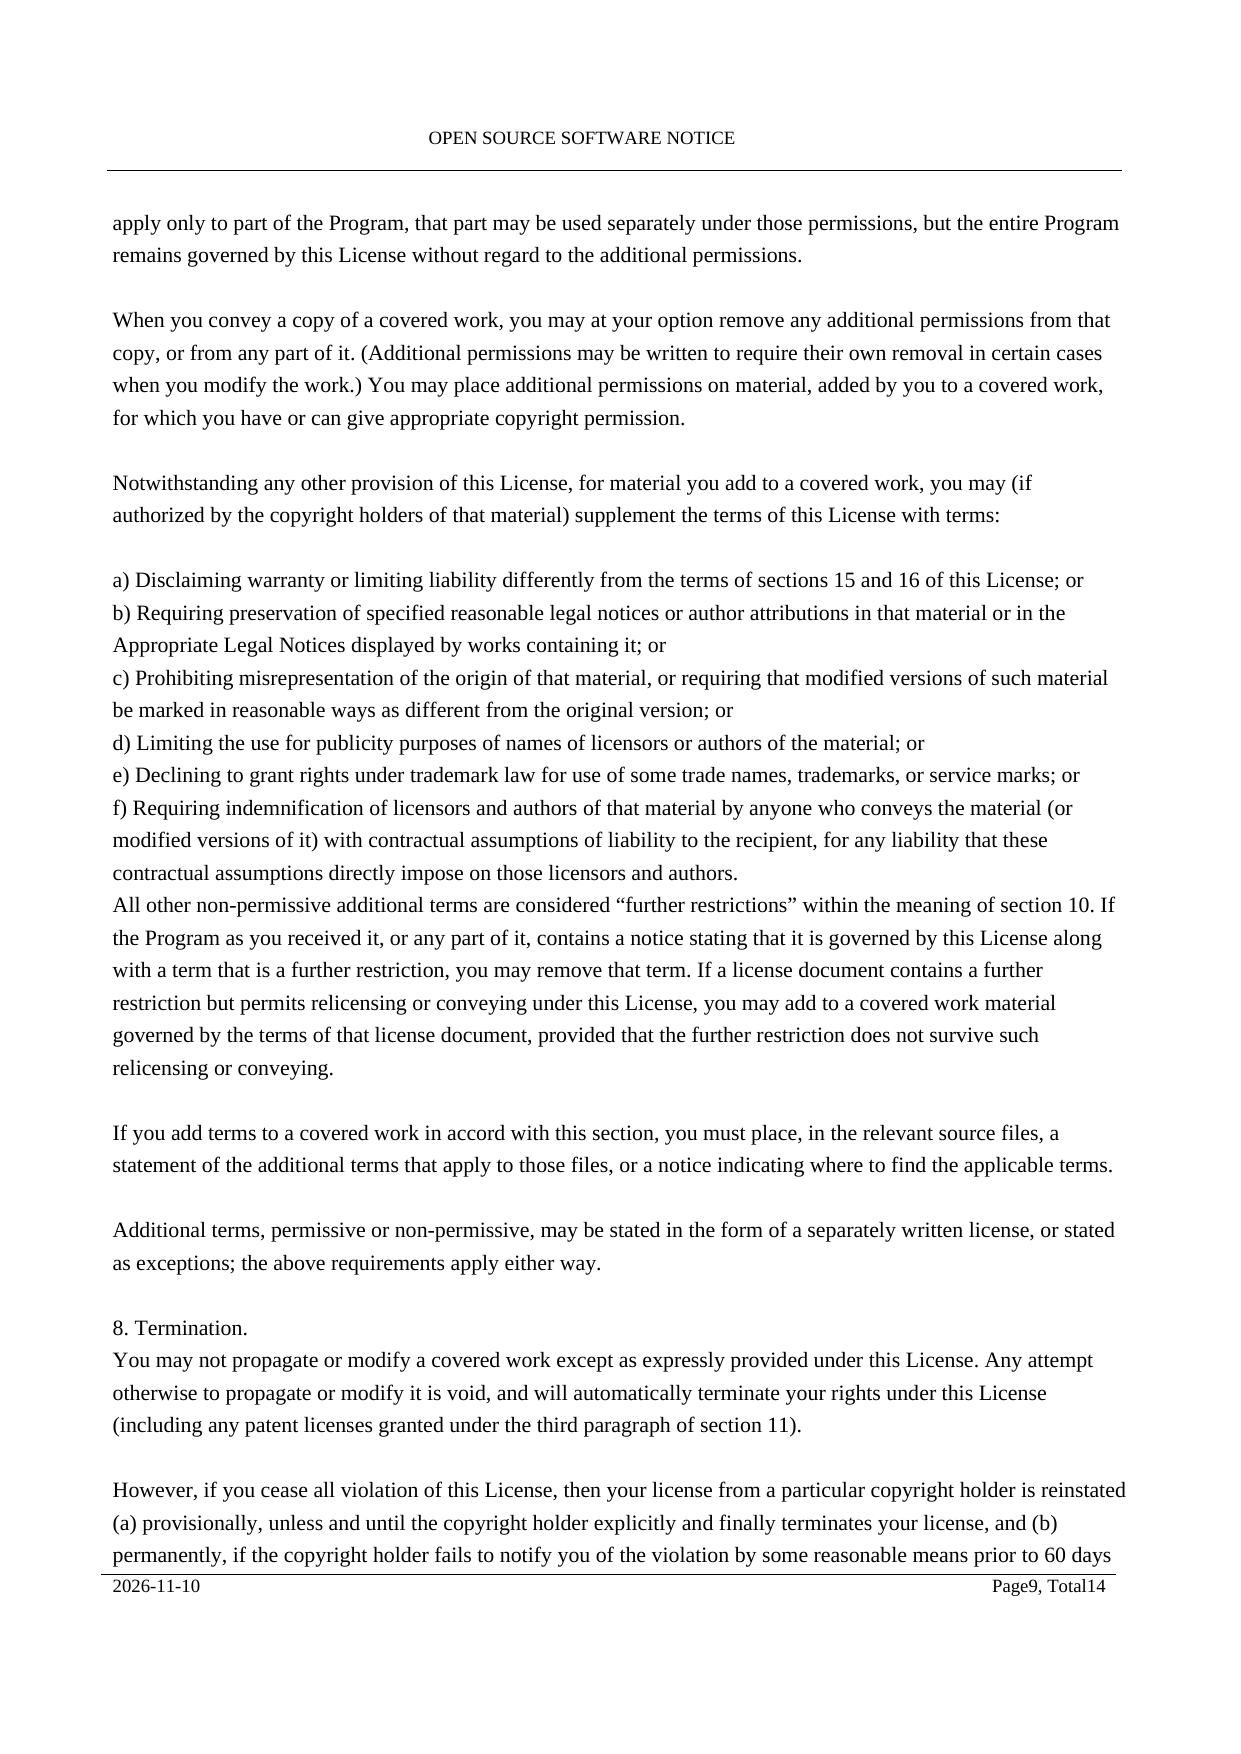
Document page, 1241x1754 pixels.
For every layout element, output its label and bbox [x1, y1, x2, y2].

text [112, 206, 1128, 1571]
